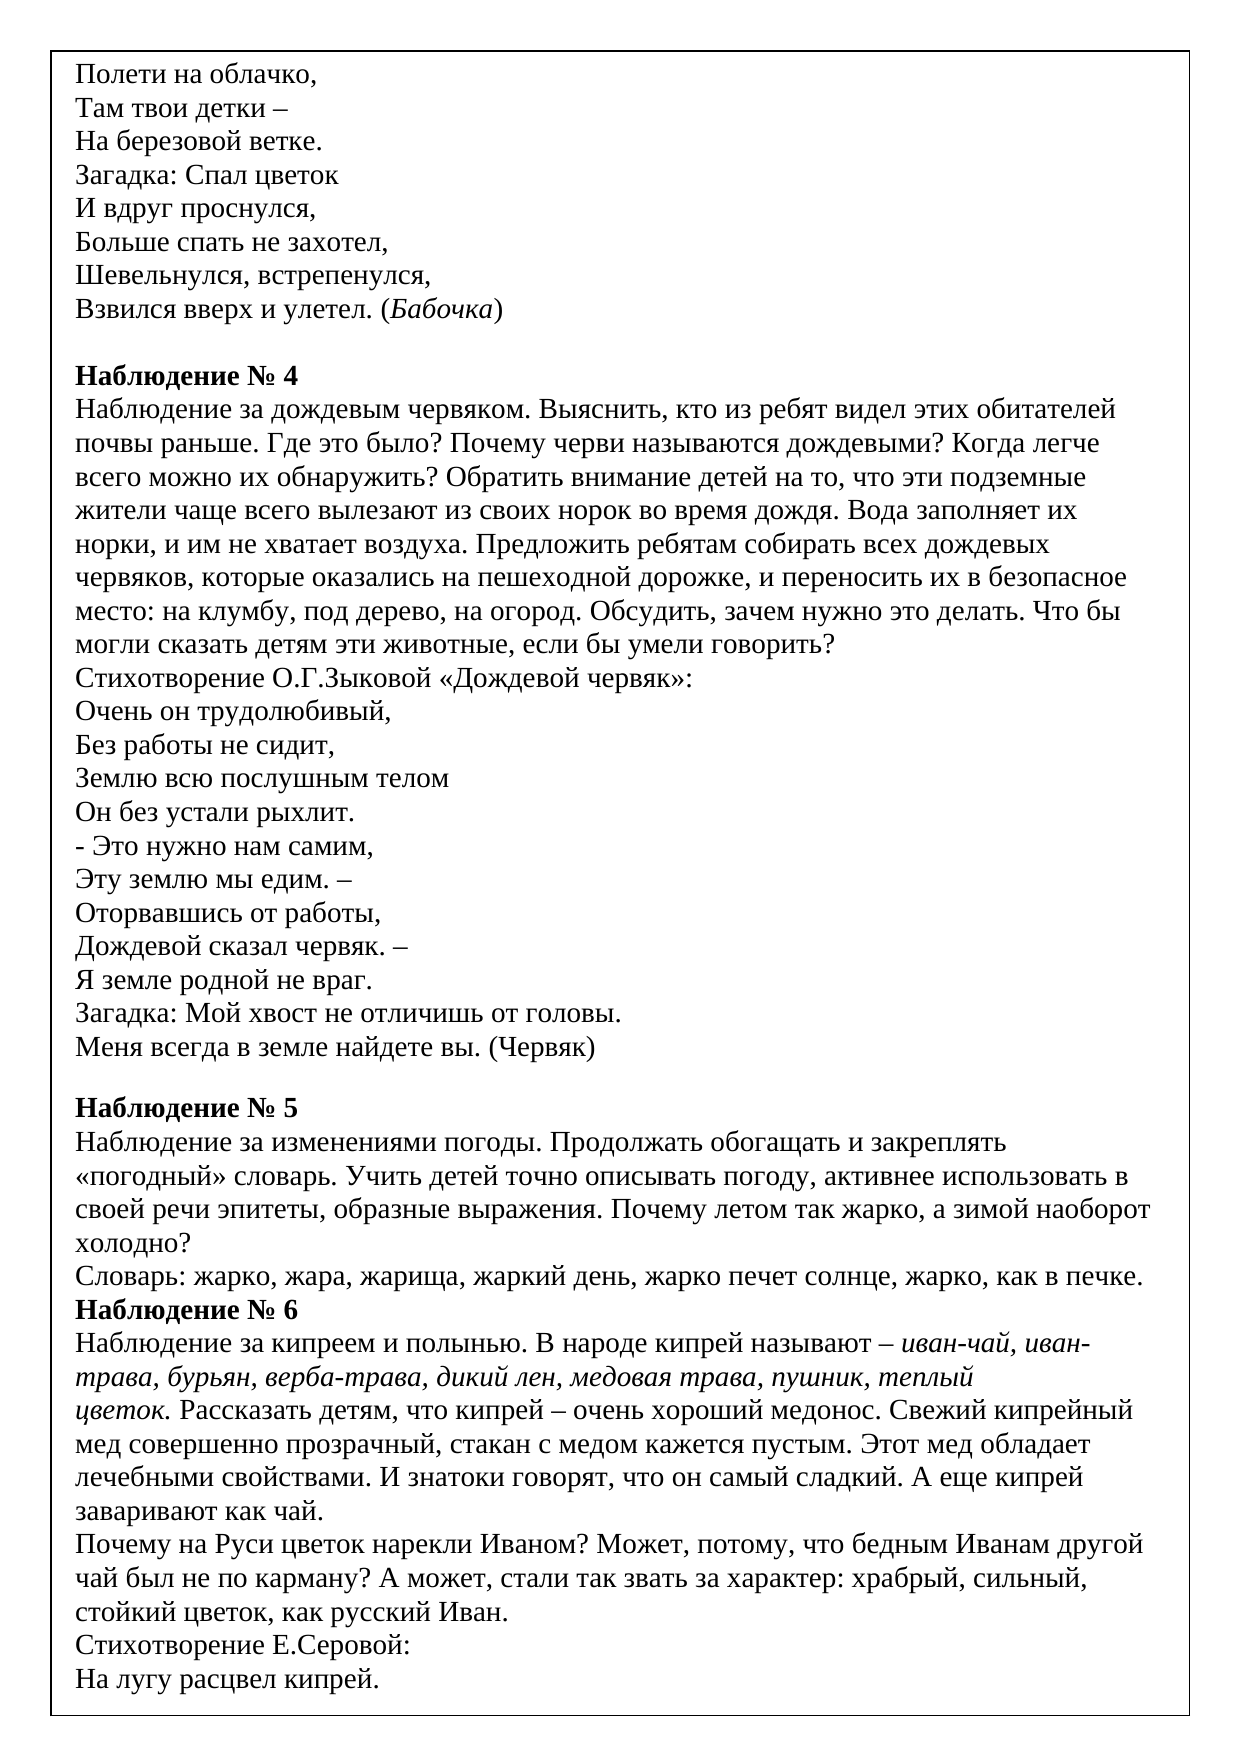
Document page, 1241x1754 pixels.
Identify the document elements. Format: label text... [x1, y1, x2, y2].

text И вдруг проснулся, [75, 190, 1165, 224]
text Он без устали рыхлит. [75, 794, 1165, 828]
text Дождевой сказал червяк. – [75, 928, 1165, 962]
text Взвился вверх и улетел. (Бабочка) [75, 291, 1165, 324]
text На березовой ветке. [75, 123, 1165, 157]
text Загадка: Мой хвост не отличишь от головы. [75, 995, 1165, 1029]
text Наблюдение № 5 [75, 1091, 1165, 1124]
text Стихотворение О.Г.Зыковой «Дождевой червяк»: [75, 660, 1165, 693]
text Загадка: Спал цветок [75, 157, 1165, 190]
text Больше спать не захотел, [75, 224, 1165, 257]
text Меня всегда в земле найдете вы. (Червяк) [75, 1029, 1165, 1091]
text Очень он трудолюбивый, [75, 693, 1165, 727]
text Стихотворение Е.Серовой: [75, 1627, 1165, 1661]
text Наблюдение № 6 [75, 1292, 1165, 1325]
text Я земле родной не враг. [75, 962, 1165, 995]
text Эту землю мы едим. – [75, 861, 1165, 895]
text Шевельнулся, встрепенулся, [75, 257, 1165, 291]
text Наблюдение за изменениями погоды. Продолжать обогащать и закреплять «погодный» словарь. Учить детей точно описывать погоду, активнее использовать в своей речи эпитеты, образные выражения. Почему летом так жарко, а зимой наоборот холодно? [75, 1124, 1165, 1258]
text - Это нужно нам самим, [75, 828, 1165, 861]
text Наблюдение за дождевым червяком. Выяснить, кто из ребят видел этих обитателей почвы раньше. Где это было? Почему черви называются дождевыми? Когда легче всего можно их обнаружить? Обратить внимание детей на то, что эти подземные жители чаще всего вылезают из своих норок во время дождя. Вода заполняет их норки, и им не хватает воздуха. Предложить ребятам собирать всех дождевых червяков, которые оказались на пешеходной дорожке, и переносить их в безопасное место: на клумбу, под дерево, на огород. Обсудить, зачем нужно это делать. Что бы могли сказать детям эти животные, если бы умели говорить? [75, 392, 1165, 660]
text На лугу расцвел кипрей. [75, 1661, 1165, 1694]
text Там твои детки – [75, 90, 1165, 123]
text Словарь: жарко, жара, жарища, жаркий день, жарко печет солнце, жарко, как в печке. [75, 1258, 1165, 1292]
text Почему на Руси цветок нарекли Иваном? Может, потому, что бедным Иванам другой чай был не по карману? А может, стали так звать за характер: храбрый, сильный, стойкий цветок, как русский Иван. [75, 1527, 1165, 1627]
text Полети на облачко, [75, 56, 1165, 90]
text Оторвавшись от работы, [75, 895, 1165, 928]
text Землю всю послушным телом [75, 761, 1165, 794]
text Наблюдение № 4 [75, 358, 1165, 392]
text Наблюдение за кипреем и полынью. В народе кипрей называют – иван-чай, иван-трава, бурьян, верба-трава, дикий лен, медовая трава, пушник, теплый цветок. Рассказать детям, что кипрей – очень хороший медонос. Свежий кипрейный мед совершенно прозрачный, стакан с медом кажется пустым. Этот мед обладает лечебными свойствами. И знатоки говорят, что он самый сладкий. А еще кипрей заваривают как чай. [75, 1325, 1165, 1527]
text Без работы не сидит, [75, 727, 1165, 761]
